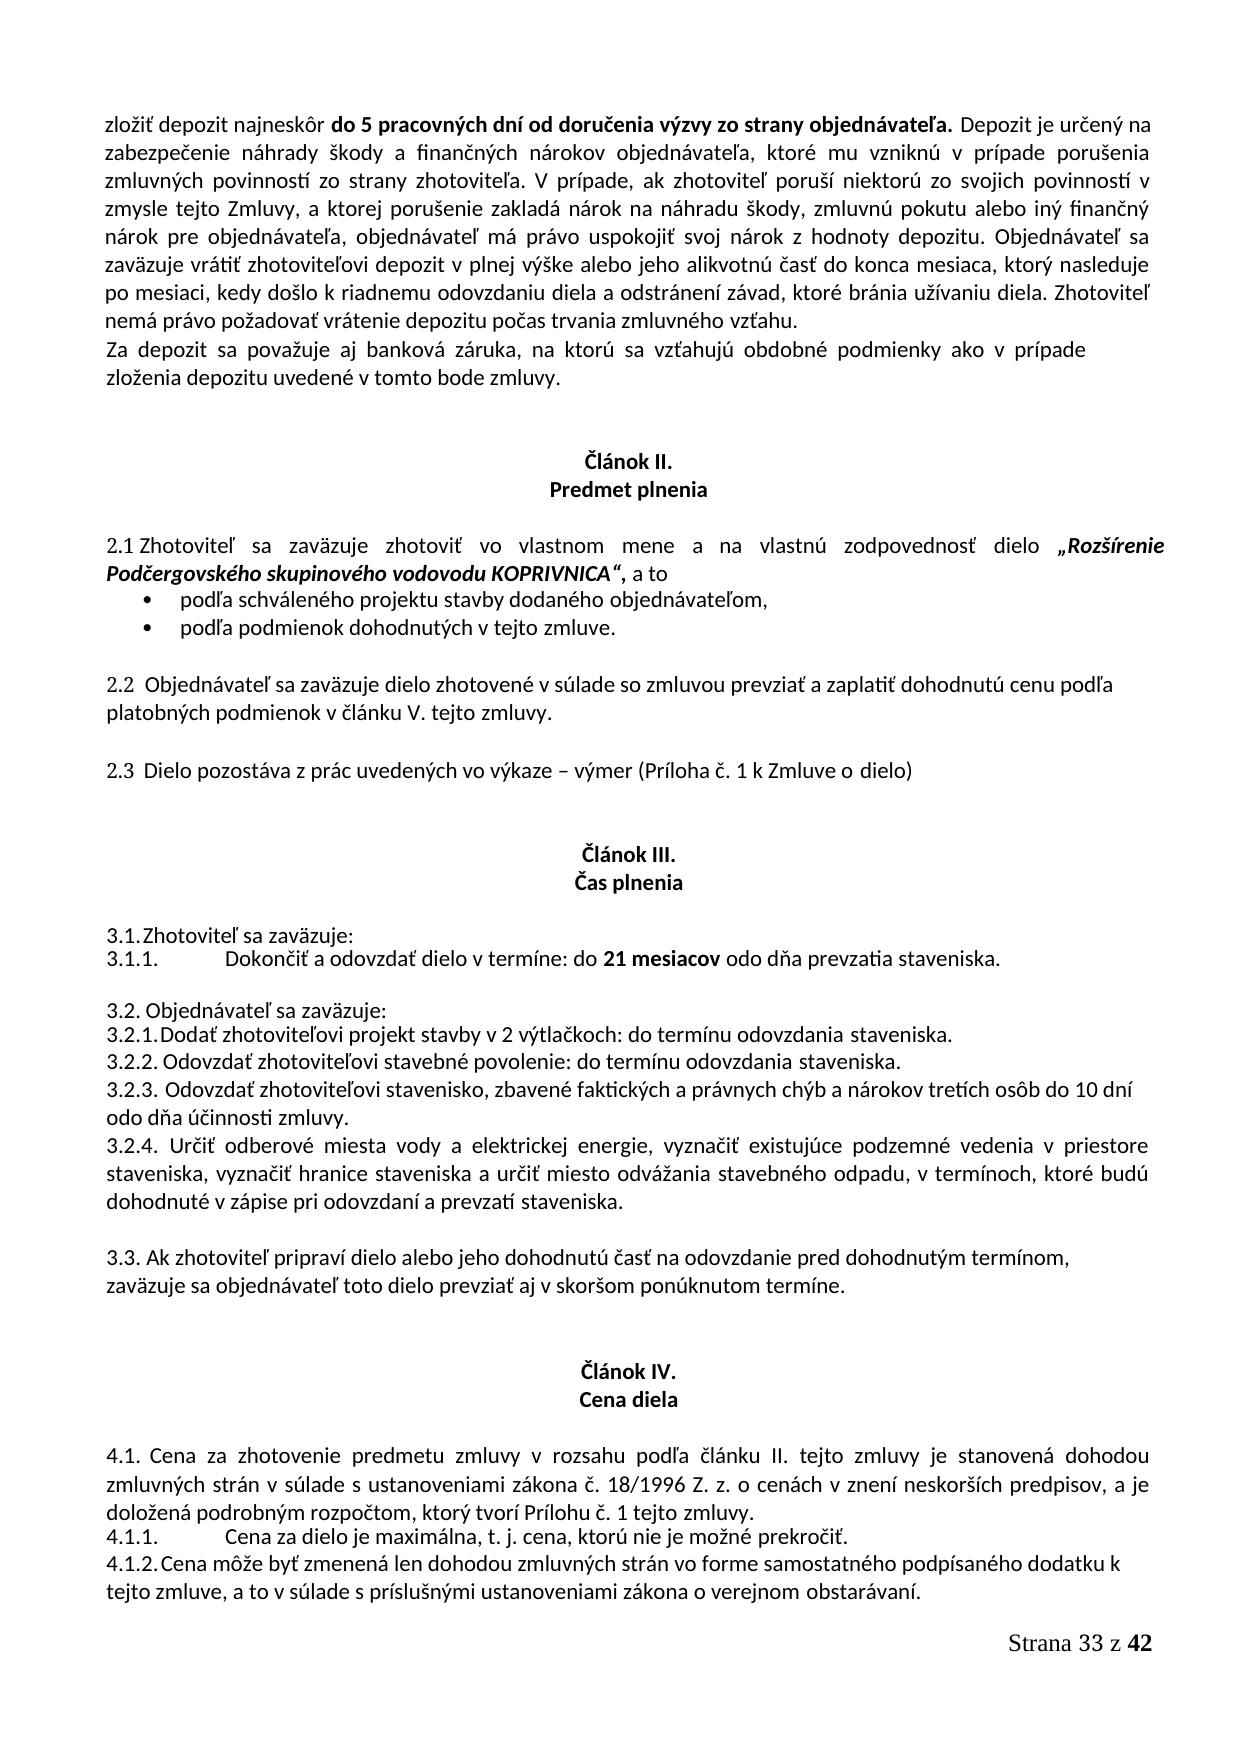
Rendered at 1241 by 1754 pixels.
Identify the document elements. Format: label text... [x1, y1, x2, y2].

subtitle Článok II. [209, 447, 1048, 475]
list podľa podmienok dohodnutých v tejto zmluve. [144, 613, 1167, 641]
list Cena za dielo je maximálna, t. j. cena, ktorú nie je možné prekročiť. [106, 1526, 1167, 1549]
list Určiť odberové miesta vody a elektrickej energie, vyznačiť existujúce podzemné vedenia v priestore staveniska, vyznačiť hranice staveniska a určiť miesto odvážania stavebného odpadu, v termínoch, ktoré budú dohodnuté v zápise pri odovzdaní a prevzatí staveniska. [106, 1131, 1151, 1215]
list Odovzdať zhotoviteľovi stavenisko, zbavené faktických a právnych chýb a nárokov tretích osôb do 10 dní odo dňa účinnosti zmluvy. [106, 1075, 1152, 1131]
list Objednávateľ sa zaväzuje: [106, 1000, 1167, 1023]
subtitle Článok IV. [209, 1357, 1048, 1385]
list Odovzdať zhotoviteľovi stavebné povolenie: do termínu odovzdania staveniska. [106, 1047, 1167, 1075]
list Cena za zhotovenie predmetu zmluvy v rozsahu podľa článku II. tejto zmluvy je stanovená dohodou zmluvných strán v súlade s ustanoveniami zákona č. 18/1996 Z. z. o cenách v znení neskorších predpisov, a je doložená podrobným rozpočtom, ktorý tvorí Prílohu č. 1 tejto zmluvy. [106, 1442, 1152, 1526]
list Cena môže byť zmenená len dohodou zmluvných strán vo forme samostatného podpísaného dodatku k tejto zmluve, a to v súlade s príslušnými ustanoveniami zákona o verejnom obstarávaní. [106, 1549, 1150, 1605]
text Predmet plnenia [209, 475, 1048, 503]
text Za depozit sa považuje aj banková záruka, na ktorú sa vzťahujú obdobné podmienky ako v prípade zloženia depozitu uvedené v tomto bode zmluvy. [106, 335, 1088, 391]
list Dodať zhotoviteľovi projekt stavby v 2 výtlačkoch: do termínu odovzdania staveniska. [106, 1023, 1167, 1047]
list Dokončiť a odovzdať dielo v termíne: do 21 mesiacov odo dňa prevzatia staveniska. [106, 948, 1167, 972]
list Dielo pozostáva z prác uvedených vo výkaze – výmer (Príloha č. 1 k Zmluve o dielo) [106, 756, 1167, 784]
list podľa schváleného projektu stavby dodaného objednávateľom, [144, 587, 1167, 613]
list Zhotoviteľ sa zaväzuje zhotoviť vo vlastnom mene a na vlastnú zodpovednosť dielo „Rozšírenie Podčergovského skupinového vodovodu KOPRIVNICA“, a to [106, 531, 1167, 587]
text Cena diela [209, 1386, 1048, 1413]
list Zhotoviteľ sa zaväzuje: [106, 924, 1167, 948]
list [104, 110, 1152, 334]
text 3.3. Ak zhotoviteľ pripraví dielo alebo jeho dohodnutú časť na odovzdanie pred dohodnutým termínom, zaväzuje sa objednávateľ toto dielo prevziať aj v skoršom ponúknutom termíne. [106, 1243, 1152, 1299]
subtitle Článok III. Čas plnenia [567, 840, 691, 896]
list Objednávateľ sa zaväzuje dielo zhotovené v súlade so zmluvou prevziať a zaplatiť dohodnutú cenu podľa platobných podmienok v článku V. tejto zmluvy. [106, 670, 1151, 727]
